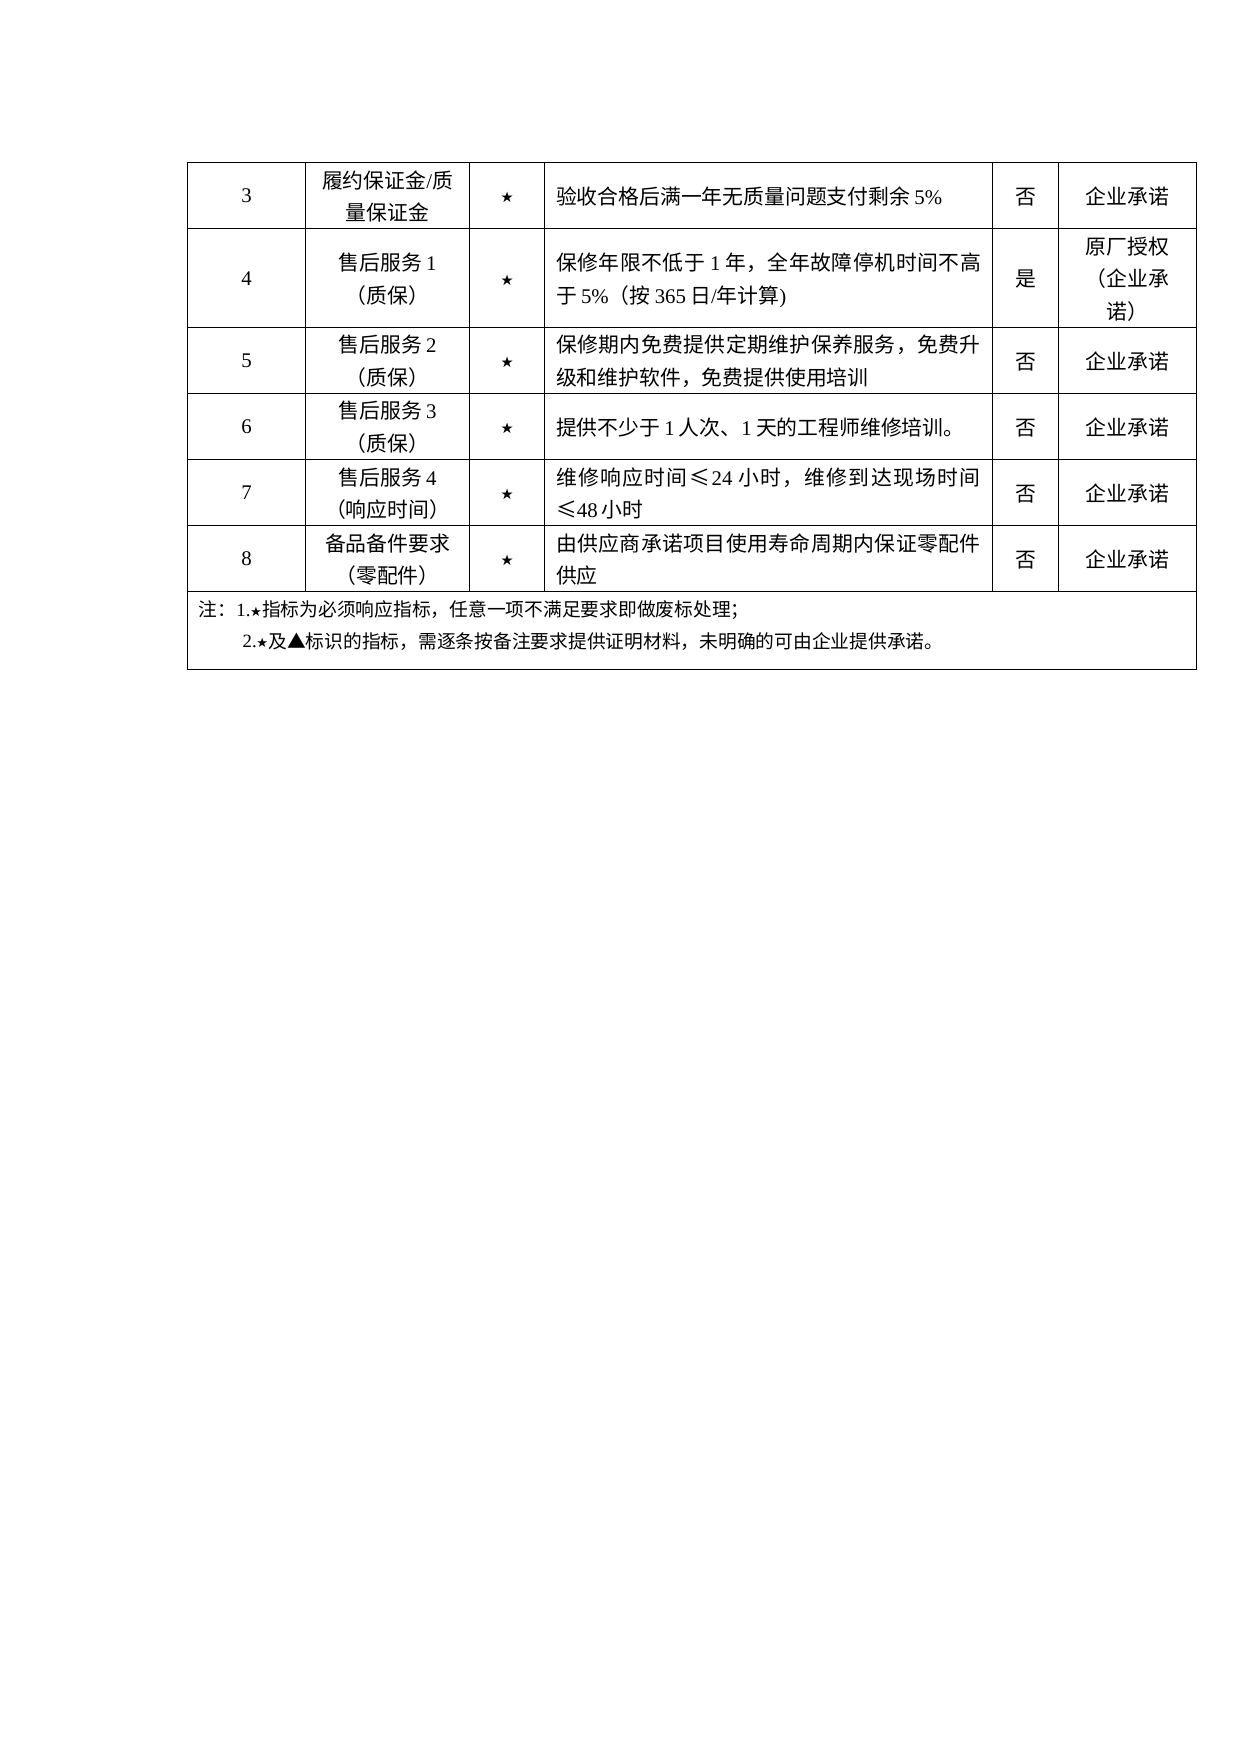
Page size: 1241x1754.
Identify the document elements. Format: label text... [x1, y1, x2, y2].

table_cell 3 [188, 163, 305, 228]
table_cell 售后服务4 （响应时间） [306, 460, 469, 525]
table_cell 提供不少于1人次、1天的工程师维修培训。 [545, 394, 992, 459]
table_cell 否 [993, 460, 1058, 525]
table_cell 企业承诺 [1059, 163, 1196, 228]
table_cell 保修期内免费提供定期维护保养服务，免费升级和维护软件，免费提供使用培训 [545, 328, 992, 393]
table_cell ★ [470, 163, 544, 228]
table_cell 否 [993, 526, 1058, 591]
table_cell 维修响应时间≤24小时，维修到达现场时间≤48小时 [545, 460, 992, 525]
table_cell 企业承诺 [1059, 526, 1196, 591]
table_cell 是 [993, 229, 1058, 327]
table_cell 履约保证金/质量保证金 [306, 163, 469, 228]
table_cell 保修年限不低于1年，全年故障停机时间不高于5%（按365日/年计算) [545, 229, 992, 327]
table_cell 否 [993, 394, 1058, 459]
table_cell ★ [470, 526, 544, 591]
table_cell 8 [188, 526, 305, 591]
table_cell 7 [188, 460, 305, 525]
table_cell 备品备件要求 （零配件） [306, 526, 469, 591]
table_cell ★ [470, 328, 544, 393]
table_cell ★ [470, 394, 544, 459]
table_cell 否 [993, 328, 1058, 393]
table_cell ★ [470, 229, 544, 327]
table_cell 注：1.★指标为必须响应指标，任意一项不满足要求即做废标处理； 2.★及▲标识的指标，需逐条按备注要求提供证明材料，未明确的可由企业提供承诺。 [188, 592, 1196, 669]
table_cell 由供应商承诺项目使用寿命周期内保证零配件供应 [545, 526, 992, 591]
table_cell 企业承诺 [1059, 394, 1196, 459]
table_cell 企业承诺 [1059, 460, 1196, 525]
table_cell 6 [188, 394, 305, 459]
table_cell ★ [470, 460, 544, 525]
table_cell 售后服务1 （质保） [306, 229, 469, 327]
table_cell 售后服务3 （质保） [306, 394, 469, 459]
table_cell 5 [188, 328, 305, 393]
table_cell 售后服务2 （质保） [306, 328, 469, 393]
table_cell 否 [993, 163, 1058, 228]
table_cell 验收合格后满一年无质量问题支付剩余5% [545, 163, 992, 228]
table_cell 原厂授权（企业承诺） [1059, 229, 1196, 327]
table_cell 企业承诺 [1059, 328, 1196, 393]
table_cell 4 [188, 229, 305, 327]
